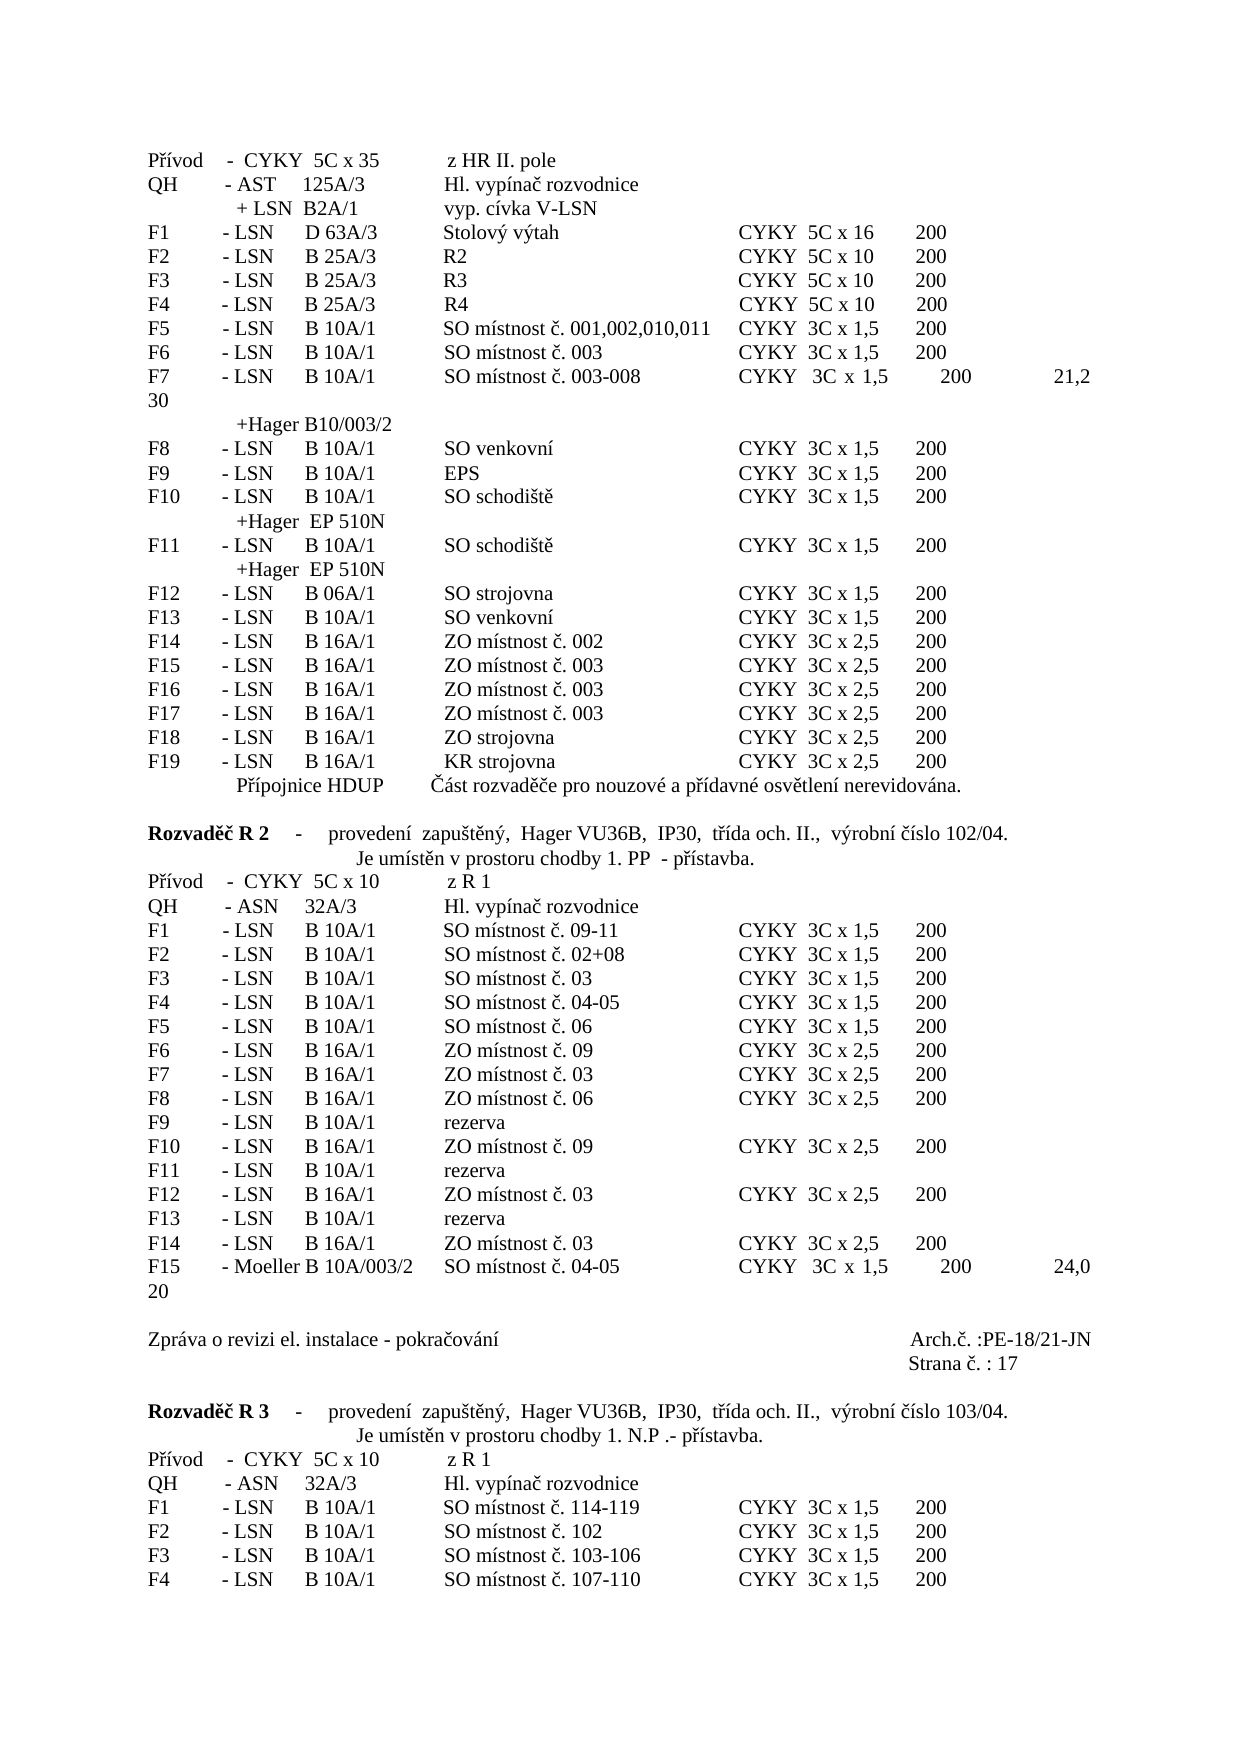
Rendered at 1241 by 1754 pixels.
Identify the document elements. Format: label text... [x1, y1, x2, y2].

text F16 - LSN B 16A/1 ZO místnost č. 003 CYKY x 2,5 200 [148, 677, 1093, 701]
text F11 - LSN B 10A/1 rezerva [148, 1158, 1093, 1182]
text F19 - LSN B 16A/1 KR strojovna CYKY x 2,5 200 [148, 749, 1093, 773]
text F6 - LSN B 10A/1 SO místnost č. 003 CYKY x 1,5 200 [148, 340, 1093, 364]
text F11 - LSN B 10A/1 SO schodiště CYKY x 1,5 200 [148, 533, 1093, 557]
text F4 - LSN B 10A/1 SO místnost č. 04-05 CYKY x 1,5 200 [148, 990, 1093, 1014]
text QH - ASN 32A/3 Hl. vypínač rozvodnice [148, 1471, 1093, 1495]
text Přívod - CYKY x 10 z R 1 [148, 869, 1093, 893]
text Přívod - CYKY x 10 z R 1 [148, 1447, 1093, 1471]
text F14 - LSN B 16A/1 ZO místnost č. 03 CYKY x 2,5 200 [148, 1230, 1093, 1254]
text F2 - LSN B 25A/3 R2 CYKY x 10 200 [148, 244, 1093, 268]
text F1 - LSN D 63A/3 Stolový výtah CYKY x 16 200 [148, 220, 1093, 244]
text F1 - LSN B 10A/1 SO místnost č. 09-11 CYKY x 1,5 200 [148, 918, 1093, 942]
text Je umístěn v prostoru chodby 1. N.P .- přístavba. [148, 1423, 1093, 1447]
text Je umístěn v prostoru chodby 1. PP - přístavba. [148, 845, 1093, 869]
text Přívod - CYKY x 35 z HR II. pole [148, 148, 1093, 172]
text F3 - LSN B 10A/1 SO místnost č. 103-106 CYKY x 1,5 200 [148, 1543, 1093, 1567]
text F3 - LSN B 10A/1 SO místnost č. 03 CYKY x 1,5 200 [148, 966, 1093, 990]
text F18 - LSN B 16A/1 ZO strojovna CYKY x 2,5 200 [148, 725, 1093, 749]
text F4 - LSN B 25A/3 R4 CYKY x 10 200 [148, 292, 1093, 316]
text F7 - LSN B 16A/1 ZO místnost č. 03 CYKY x 2,5 200 [148, 1062, 1093, 1086]
text + LSN B2A/1 vyp. cívka V-LSN [148, 196, 1093, 220]
text F13 - LSN B 10A/1 SO venkovní CYKY x 1,5 200 [148, 605, 1093, 629]
text F2 - LSN B 10A/1 SO místnost č. 102 CYKY x 1,5 200 [148, 1519, 1093, 1543]
text F5 - LSN B 10A/1 SO místnost č. 06 CYKY x 1,5 200 [148, 1014, 1093, 1038]
text +Hager EP 510N [148, 508, 1093, 533]
text Přípojnice HDUP Část rozvaděče pro nouzové a přídavné osvětlení nerevidována. [148, 773, 1093, 797]
text F1 - LSN B 10A/1 SO místnost č. 114-119 CYKY x 1,5 200 [148, 1495, 1093, 1519]
text F15 - LSN B 16A/1 ZO místnost č. 003 CYKY x 2,5 200 [148, 653, 1093, 677]
text F10 - LSN B 16A/1 ZO místnost č. 09 CYKY x 2,5 200 [148, 1134, 1093, 1158]
text F12 - LSN B 06A/1 SO strojovna CYKY x 1,5 200 [148, 581, 1093, 605]
text Zpráva o revizi el. instalace - pokračování Arch.č. :PE-18/21-JN [148, 1327, 1093, 1351]
text F8 - LSN B 16A/1 ZO místnost č. 06 CYKY x 2,5 200 [148, 1086, 1093, 1110]
text F17 - LSN B 16A/1 ZO místnost č. 003 CYKY x 2,5 200 [148, 701, 1093, 725]
text +Hager B10/003/2 [148, 412, 1093, 436]
text Rozvaděč R 2 - provedení zapuštěný, Hager VU36B, IP30, třída och. II., výrobní číslo 102/04. [148, 821, 1093, 845]
text F3 - LSN B 25A/3 R3 CYKY x 10 200 [148, 268, 1093, 292]
text QH - ASN 32A/3 Hl. vypínač rozvodnice [148, 893, 1093, 918]
text F5 - LSN B 10A/1 SO místnost č. 001,002,010,011 CYKY x 1,5 200 [148, 316, 1093, 340]
text F8 - LSN B 10A/1 SO venkovní CYKY x 1,5 200 [148, 436, 1093, 460]
text F9 - LSN B 10A/1 rezerva [148, 1110, 1093, 1134]
text Rozvaděč R 3 - provedení zapuštěný, Hager VU36B, IP30, třída och. II., výrobní číslo 103/04. [148, 1399, 1093, 1423]
text F10 - LSN B 10A/1 SO schodiště CYKY x 1,5 200 [148, 484, 1093, 508]
text F4 - LSN B 10A/1 SO místnost č. 107-110 CYKY x 1,5 200 [148, 1567, 1093, 1591]
text F15 - Moeller B 10A/003/2 SO místnost č. 04-05 CYKY x 1,5 200 24,0 20 [148, 1254, 1093, 1303]
text QH - AST 125A/3 Hl. vypínač rozvodnice [148, 172, 1093, 196]
text F7 - LSN B 10A/1 SO místnost č. 003-008 CYKY x 1,5 200 21,2 30 [148, 364, 1093, 412]
text Strana č. : 17 [148, 1351, 1093, 1375]
text F9 - LSN B 10A/1 EPS CYKY x 1,5 200 [148, 460, 1093, 484]
text F14 - LSN B 16A/1 ZO místnost č. 002 CYKY x 2,5 200 [148, 629, 1093, 653]
text +Hager EP 510N [148, 557, 1093, 581]
text F2 - LSN B 10A/1 SO místnost č. 02+08 CYKY x 1,5 200 [148, 942, 1093, 966]
text F13 - LSN B 10A/1 rezerva [148, 1206, 1093, 1230]
text F12 - LSN B 16A/1 ZO místnost č. 03 CYKY x 2,5 200 [148, 1182, 1093, 1206]
text F6 - LSN B 16A/1 ZO místnost č. 09 CYKY x 2,5 200 [148, 1038, 1093, 1062]
